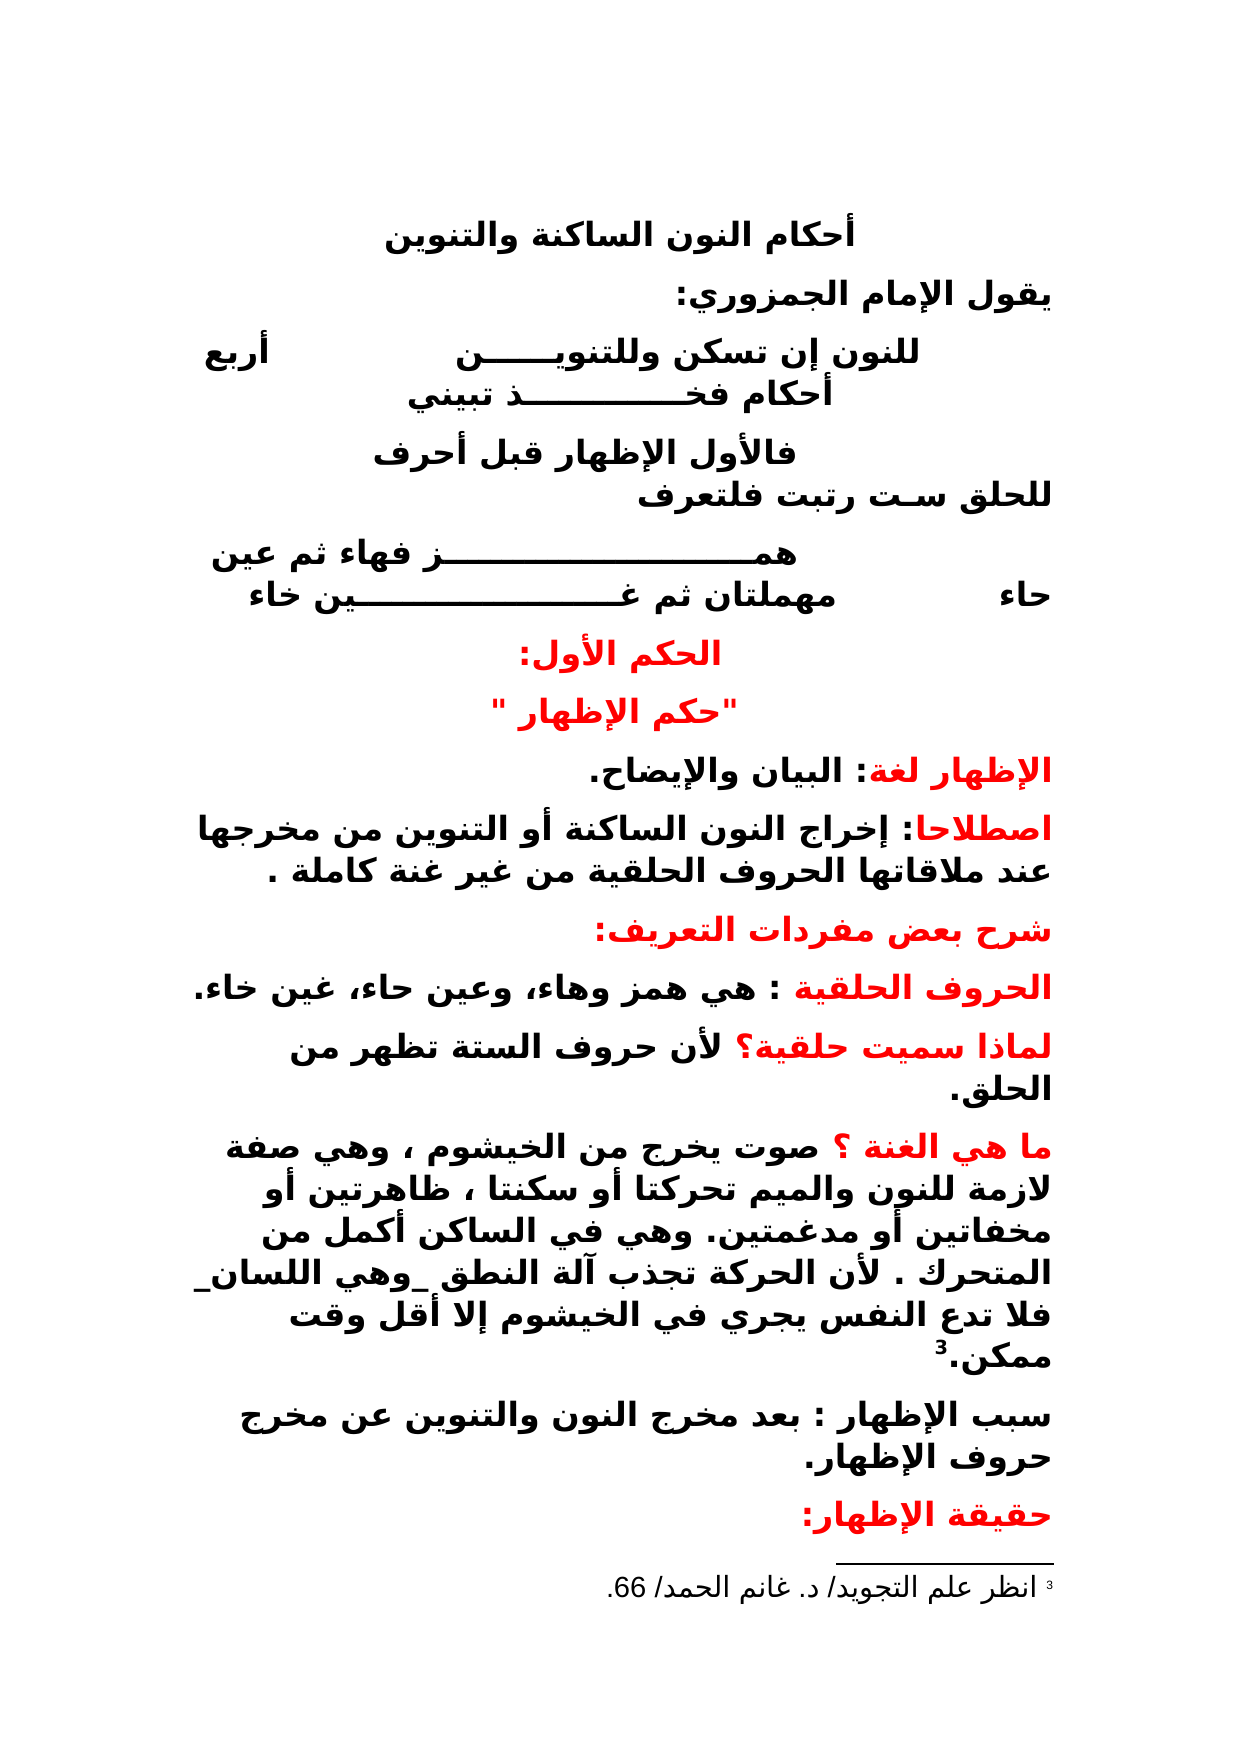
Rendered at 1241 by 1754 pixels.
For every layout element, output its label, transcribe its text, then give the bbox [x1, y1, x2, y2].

text لماذا سميت حلقية؟ لأن حروف الستة تظهر من الحلق. [187, 1027, 1053, 1108]
text الحكم الأول: [187, 634, 1053, 673]
text الحروف الحلقية : هي همز وهاء، وعين حاء، غين خاء. [187, 968, 1053, 1007]
text سبب الإظهار : بعد مخرج النون والتنوين عن مخرج حروف الإظهار. [187, 1395, 1053, 1476]
text فالأول الإظهار قبل أحرف للحلق سـت رتبت فلتعرف [187, 433, 1053, 514]
text شرح بعض مفردات التعريف: [187, 910, 1053, 949]
text همـــــــــــــــــــــــــــز فهاء ثم عين حاء مهملتان ثم غـــــــــــــــــــــــين خاء [187, 533, 1053, 614]
text اصطلاحا: إخراج النون الساكنة أو التنوين من مخرجها عند ملاقاتها الحروف الحلقية من غير غنة كاملة . [187, 809, 1053, 890]
text يقول الإمام الجمزوري: [187, 274, 1053, 313]
text أحكام النون الساكنة والتنوين [187, 216, 1053, 254]
text للنون إن تسكن وللتنويــــــن أربع أحكام فخــــــــــــــذ تبيني [187, 333, 1053, 413]
text ما هي الغنة ؟ صوت يخرج من الخيشوم ، وهي صفة لازمة للنون والميم تحركتا أو سكنتا ، ظاهرتين أو مخفاتين أو مدغمتين. وهي في الساكن أكمل من المتحرك . لأن الحركة تجذب آلة النطق _وهي اللسان_ فلا تدع النفس يجري في الخيشوم إلا أقل وقت ممكن. [187, 1127, 1053, 1376]
text "حكم الإظهار " [187, 692, 1053, 731]
text الإظهار لغة: البيان والإيضاح. [187, 751, 1053, 790]
text حقيقة الإظهار: [187, 1496, 1053, 1535]
